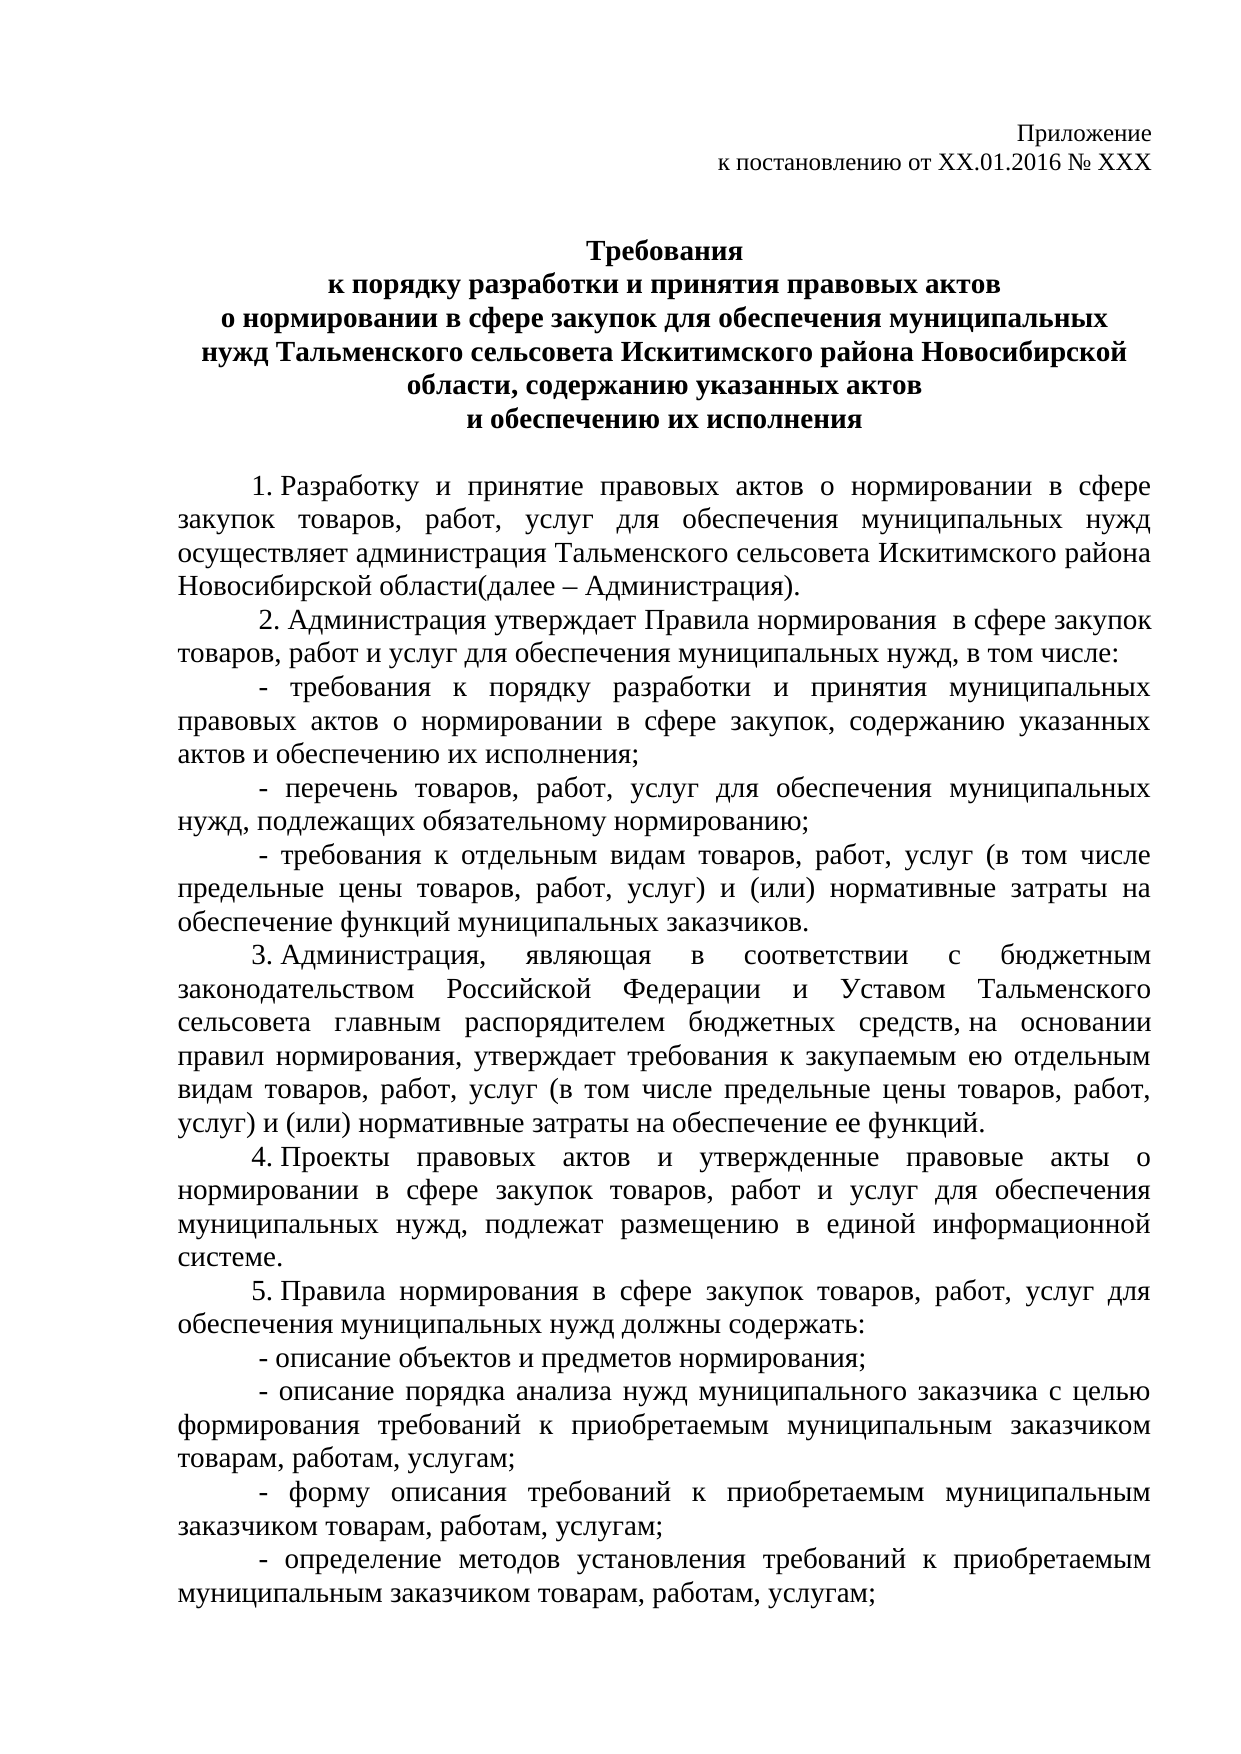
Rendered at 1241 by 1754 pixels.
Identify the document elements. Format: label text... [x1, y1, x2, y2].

text 1. Разработку и принятие правовых актов о нормировании в сфере закупок товаров, работ, услуг для обеспечения муниципальных нужд осуществляет администрация Тальменского сельсовета Искитимского района Новосибирской области(далее – Администрация). [177, 468, 1152, 602]
text 3. Администрация, являющая в соответствии с бюджетным законодательством Российской Федерации и Уставом Тальменского сельсовета главным распорядителем бюджетных средств, на основании правил нормирования, утверждает требования к закупаемым ею отдельным видам товаров, работ, услуг (в том числе предельные цены товаров, работ, услуг) и (или) нормативные затраты на обеспечение ее функций. [177, 937, 1152, 1139]
text - требования к порядку разработки и принятия муниципальных правовых актов о нормировании в сфере закупок, содержанию указанных актов и обеспечению их исполнения; [177, 669, 1152, 770]
text нужд Тальменского сельсовета Искитимского района Новосибирской области, содержанию указанных актов [177, 334, 1152, 401]
text - требования к отдельным видам товаров, работ, услуг (в том числе предельные цены товаров, работ, услуг) и (или) нормативные затраты на обеспечение функций муниципальных заказчиков. [177, 837, 1152, 937]
text о нормировании в сфере закупок для обеспечения муниципальных [177, 300, 1152, 334]
text - перечень товаров, работ, услуг для обеспечения муниципальных нужд, подлежащих обязательному нормированию; [177, 770, 1152, 837]
text 5. Правила нормирования в сфере закупок товаров, работ, услуг для обеспечения муниципальных нужд должны содержать: [177, 1273, 1152, 1340]
text к порядку разработки и принятия правовых актов [177, 267, 1152, 300]
text Приложение [177, 118, 1152, 147]
text - форму описания требований к приобретаемым муниципальным заказчиком товарам, работам, услугам; [177, 1474, 1152, 1541]
text 4. Проекты правовых актов и утвержденные правовые акты о нормировании в сфере закупок товаров, работ и услуг для обеспечения муниципальных нужд, подлежат размещению в единой информационной системе. [177, 1139, 1152, 1273]
text - определение методов установления требований к приобретаемым муниципальным заказчиком товарам, работам, услугам; [177, 1541, 1152, 1608]
text и обеспечению их исполнения [177, 401, 1152, 434]
text - описание объектов и предметов нормирования; [177, 1340, 1152, 1373]
text к постановлению от ХХ.01.2016 № ХХХ [177, 147, 1152, 176]
text - описание порядка анализа нужд муниципального заказчика с целью формирования требований к приобретаемым муниципальным заказчиком товарам, работам, услугам; [177, 1373, 1152, 1474]
text Требования [177, 233, 1152, 267]
text 2. Администрация утверждает Правила нормирования в сфере закупок товаров, работ и услуг для обеспечения муниципальных нужд, в том числе: [177, 602, 1152, 669]
